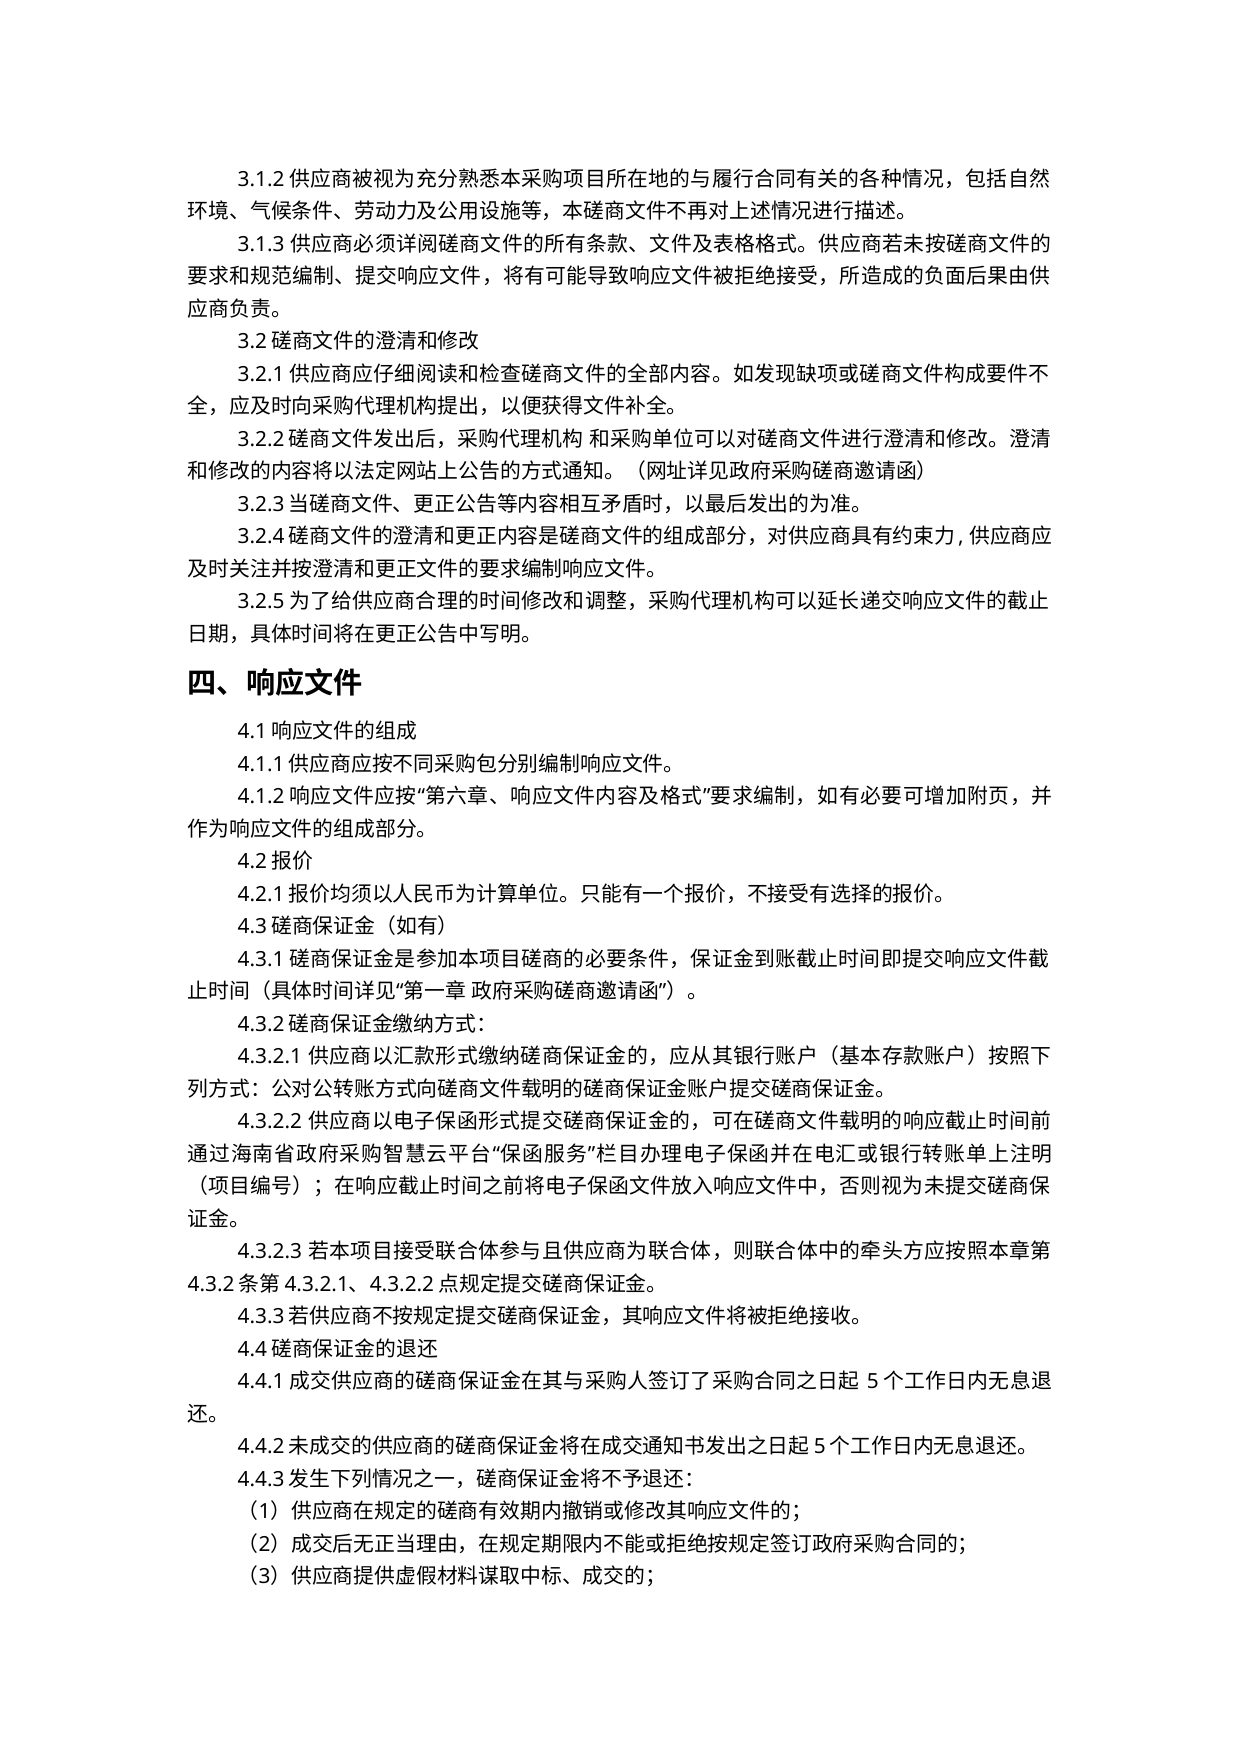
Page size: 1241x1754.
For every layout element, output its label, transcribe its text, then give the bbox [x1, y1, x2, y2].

text 3.1.3 供应商必须详阅磋商文件的所有条款、文件及表格格式。供应商若未按磋商文件的要求和规范编制、提交响应文件，将有可能导致响应文件被拒绝接受，所造成的负面后果由供应商负责。 [187, 227, 1053, 324]
text （1）供应商在规定的磋商有效期内撤销或修改其响应文件的； [187, 1494, 1053, 1527]
text 4.3.2.1 供应商以汇款形式缴纳磋商保证金的，应从其银行账户（基本存款账户）按照下列方式：公对公转账方式向磋商文件载明的磋商保证金账户提交磋商保证金。 [187, 1039, 1053, 1104]
text 4.3.3若供应商不按规定提交磋商保证金，其响应文件将被拒绝接收。 [187, 1299, 1053, 1332]
text 4.4磋商保证金的退还 [187, 1332, 1053, 1364]
text 3.2.2磋商文件发出后，采购代理机构 和采购单位可以对磋商文件进行澄清和修改。澄清和修改的内容将以法定网站上公告的方式通知。（网址详见政府采购磋商邀请函） [187, 422, 1053, 487]
text 4.3.1磋商保证金是参加本项目磋商的必要条件，保证金到账截止时间即提交响应文件截止时间（具体时间详见“第一章 政府采购磋商邀请函”）。 [187, 942, 1053, 1007]
text 4.4.2未成交的供应商的磋商保证金将在成交通知书发出之日起5个工作日内无息退还。 [187, 1429, 1053, 1462]
text 4.2.1报价均须以人民币为计算单位。只能有一个报价，不接受有选择的报价。 [187, 877, 1053, 909]
text （2）成交后无正当理由，在规定期限内不能或拒绝按规定签订政府采购合同的； [187, 1527, 1053, 1559]
text 4.3.2.3 若本项目接受联合体参与且供应商为联合体，则联合体中的牵头方应按照本章第4.3.2条第4.3.2.1、4.3.2.2点规定提交磋商保证金。 [187, 1234, 1053, 1299]
text 4.4.1成交供应商的磋商保证金在其与采购人签订了采购合同之日起5个工作日内无息退还。 [187, 1364, 1053, 1429]
text 3.2.4磋商文件的澄清和更正内容是磋商文件的组成部分，对供应商具有约束力, 供应商应及时关注并按澄清和更正文件的要求编制响应文件。 [187, 519, 1053, 584]
text 4.1.2响应文件应按“第六章、响应文件内容及格式”要求编制，如有必要可增加附页，并作为响应文件的组成部分。 [187, 779, 1053, 844]
text 4.2报价 [187, 844, 1053, 877]
text 四、响应文件 [187, 649, 1053, 714]
text 4.1响应文件的组成 [187, 714, 1053, 747]
text （3）供应商提供虚假材料谋取中标、成交的； [187, 1559, 1053, 1592]
text 3.2.5为了给供应商合理的时间修改和调整，采购代理机构可以延长递交响应文件的截止日期，具体时间将在更正公告中写明。 [187, 584, 1053, 649]
text 3.2.1供应商应仔细阅读和检查磋商文件的全部内容。如发现缺项或磋商文件构成要件不全，应及时向采购代理机构提出，以便获得文件补全。 [187, 357, 1053, 422]
text 4.4.3发生下列情况之一，磋商保证金将不予退还： [187, 1462, 1053, 1494]
text 4.3.2.2 供应商以电子保函形式提交磋商保证金的，可在磋商文件载明的响应截止时间前通过海南省政府采购智慧云平台“保函服务”栏目办理电子保函并在电汇或银行转账单上注明（项目编号）；在响应截止时间之前将电子保函文件放入响应文件中，否则视为未提交磋商保证金。 [187, 1104, 1053, 1234]
text 3.2.3当磋商文件、更正公告等内容相互矛盾时，以最后发出的为准。 [187, 487, 1053, 519]
text 4.3磋商保证金（如有） [187, 909, 1053, 942]
text 3.2磋商文件的澄清和修改 [187, 324, 1053, 357]
text 4.1.1供应商应按不同采购包分别编制响应文件。 [187, 747, 1053, 779]
text 3.1.2供应商被视为充分熟悉本采购项目所在地的与履行合同有关的各种情况，包括自然环境、气候条件、劳动力及公用设施等，本磋商文件不再对上述情况进行描述。 [187, 162, 1053, 227]
text 4.3.2磋商保证金缴纳方式： [187, 1007, 1053, 1039]
